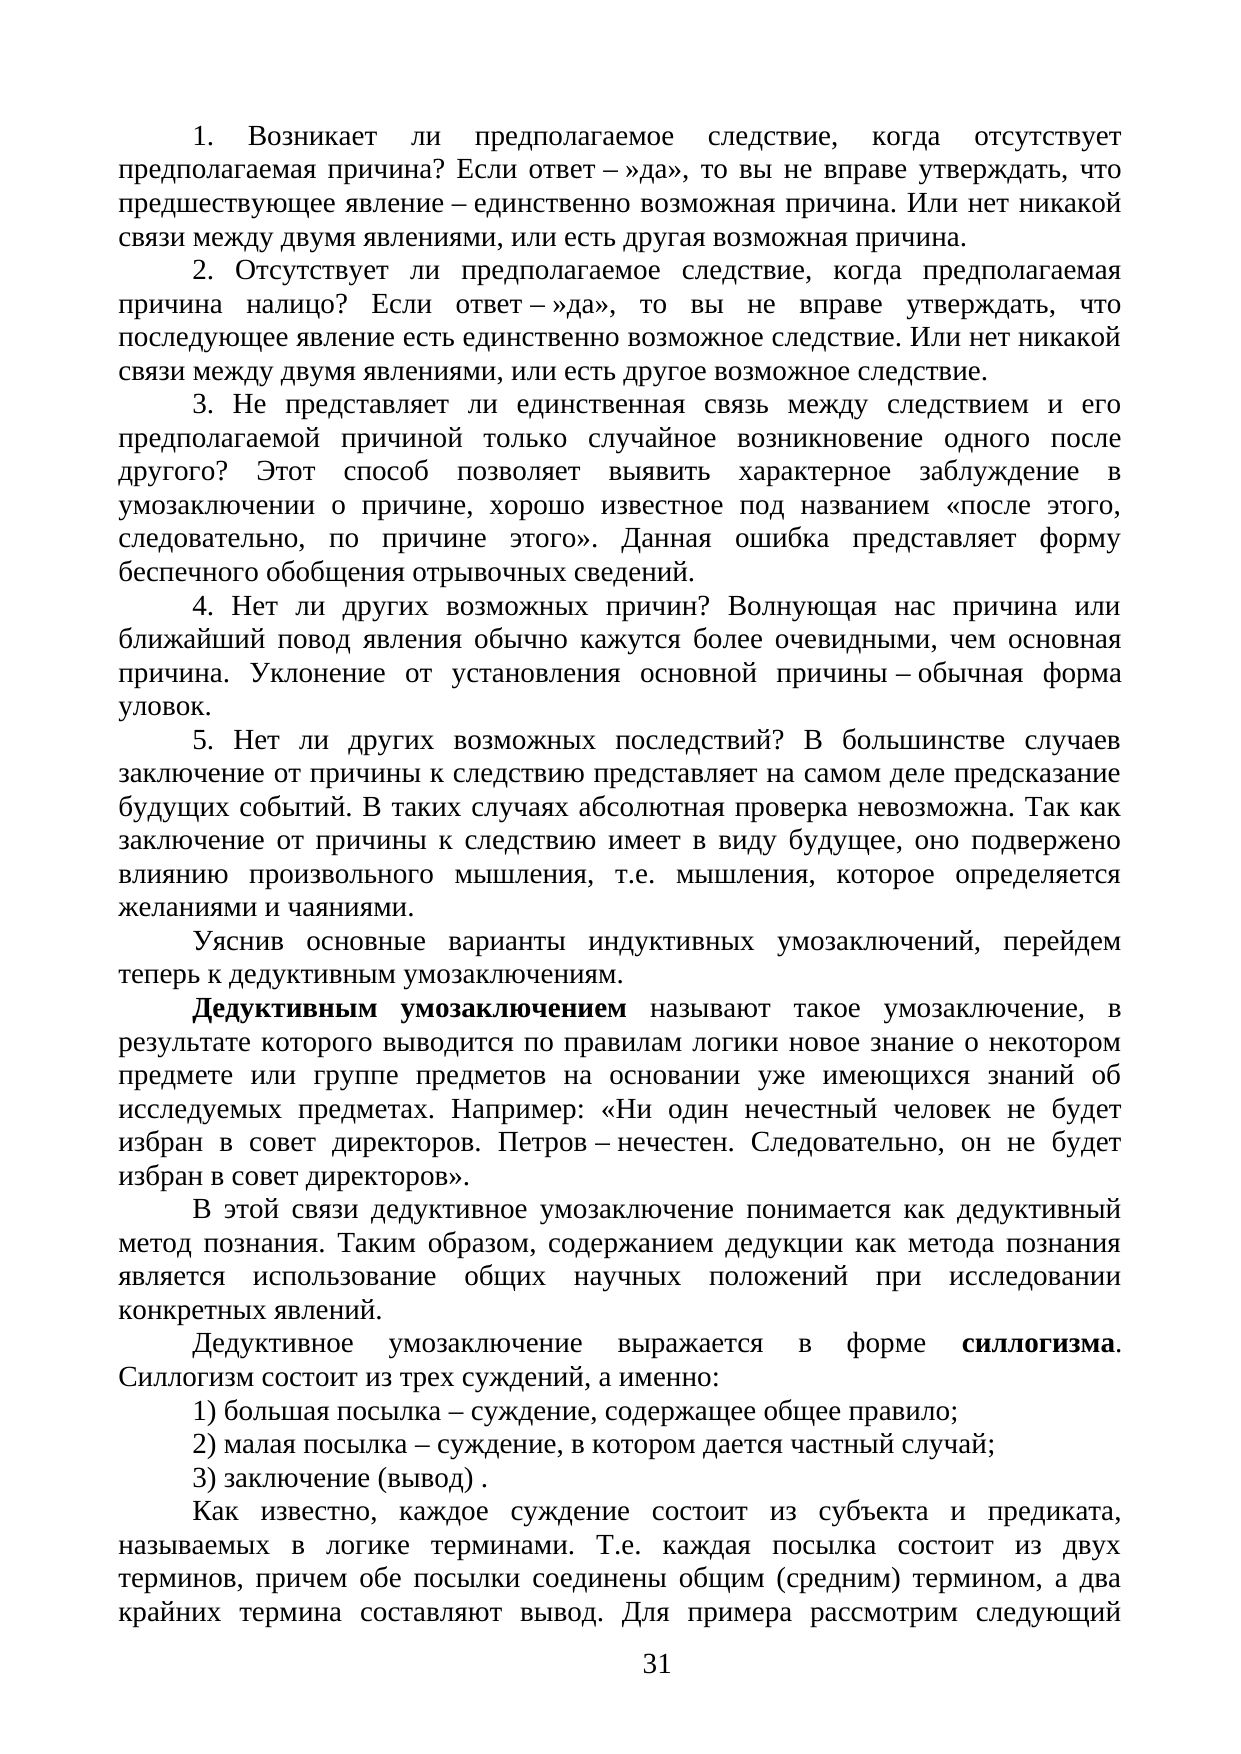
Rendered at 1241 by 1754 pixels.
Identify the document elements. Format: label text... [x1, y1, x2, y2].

text Уяснив основные варианты индуктивных умозаключений, перейдем теперь к дедуктивным умозаключениям. [118, 923, 1122, 990]
text В этой связи дедуктивное умозаключение понимается как дедуктивный метод познания. Таким образом, содержанием дедукции как метода познания является использование общих научных положений при исследовании конкретных явлений. [118, 1191, 1122, 1326]
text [118, 1493, 1122, 1627]
text Дедуктивное умозаключение выражается в форме силлогизма. Силлогизм состоит из трех суждений, а именно: [118, 1326, 1122, 1393]
text 1. Возникает ли предполагаемое следствие, когда отсутствует предполагаемая причина? Если ответ – »да», то вы не вправе утверждать, что предшествующее явление – единственно возможная причина. Или нет никакой связи между двумя явлениями, или есть другая возможная причина. [118, 118, 1122, 252]
text 3) заключение (вывод) . [118, 1460, 1122, 1493]
text Дедуктивным умозаключением называют такое умозаключение, в результате которого выводится по правилам логики новое знание о некотором предмете или группе предметов на основании уже имеющихся знаний об исследуемых предметах. Например: «Ни один нечестный человек не будет избран в совет директоров. Петров – нечестен. Следовательно, он не будет избран в совет директоров». [118, 990, 1122, 1191]
text 3. Не представляет ли единственная связь между следствием и его предполагаемой причиной только случайное возникновение одного после другого? Этот способ позволяет выявить характерное заблуждение в умозаключении о причине, хорошо известное под названием «после этого, следовательно, по причине этого». Данная ошибка представляет форму беспечного обобщения отрывочных сведений. [118, 386, 1122, 588]
text 1) большая посылка – суждение, содержащее общее правило; [118, 1393, 1122, 1426]
text 5. Нет ли других возможных последствий? В большинстве случаев заключение от причины к следствию представляет на самом деле предсказание будущих событий. В таких случаях абсолютная проверка невозможна. Так как заключение от причины к следствию имеет в виду будущее, оно подвержено влиянию произвольного мышления, т.е. мышления, которое определяется желаниями и чаяниями. [118, 722, 1122, 923]
text 4. Нет ли других возможных причин? Волнующая нас причина или ближайший повод явления обычно кажутся более очевидными, чем основная причина. Уклонение от установления основной причины – обычная форма уловок. [118, 588, 1122, 722]
text 2. Отсутствует ли предполагаемое следствие, когда предполагаемая причина налицо? Если ответ – »да», то вы не вправе утверждать, что последующее явление есть единственно возможное следствие. Или нет никакой связи между двумя явлениями, или есть другое возможное следствие. [118, 252, 1122, 386]
text 2) малая посылка – суждение, в котором дается частный случай; [118, 1426, 1122, 1460]
